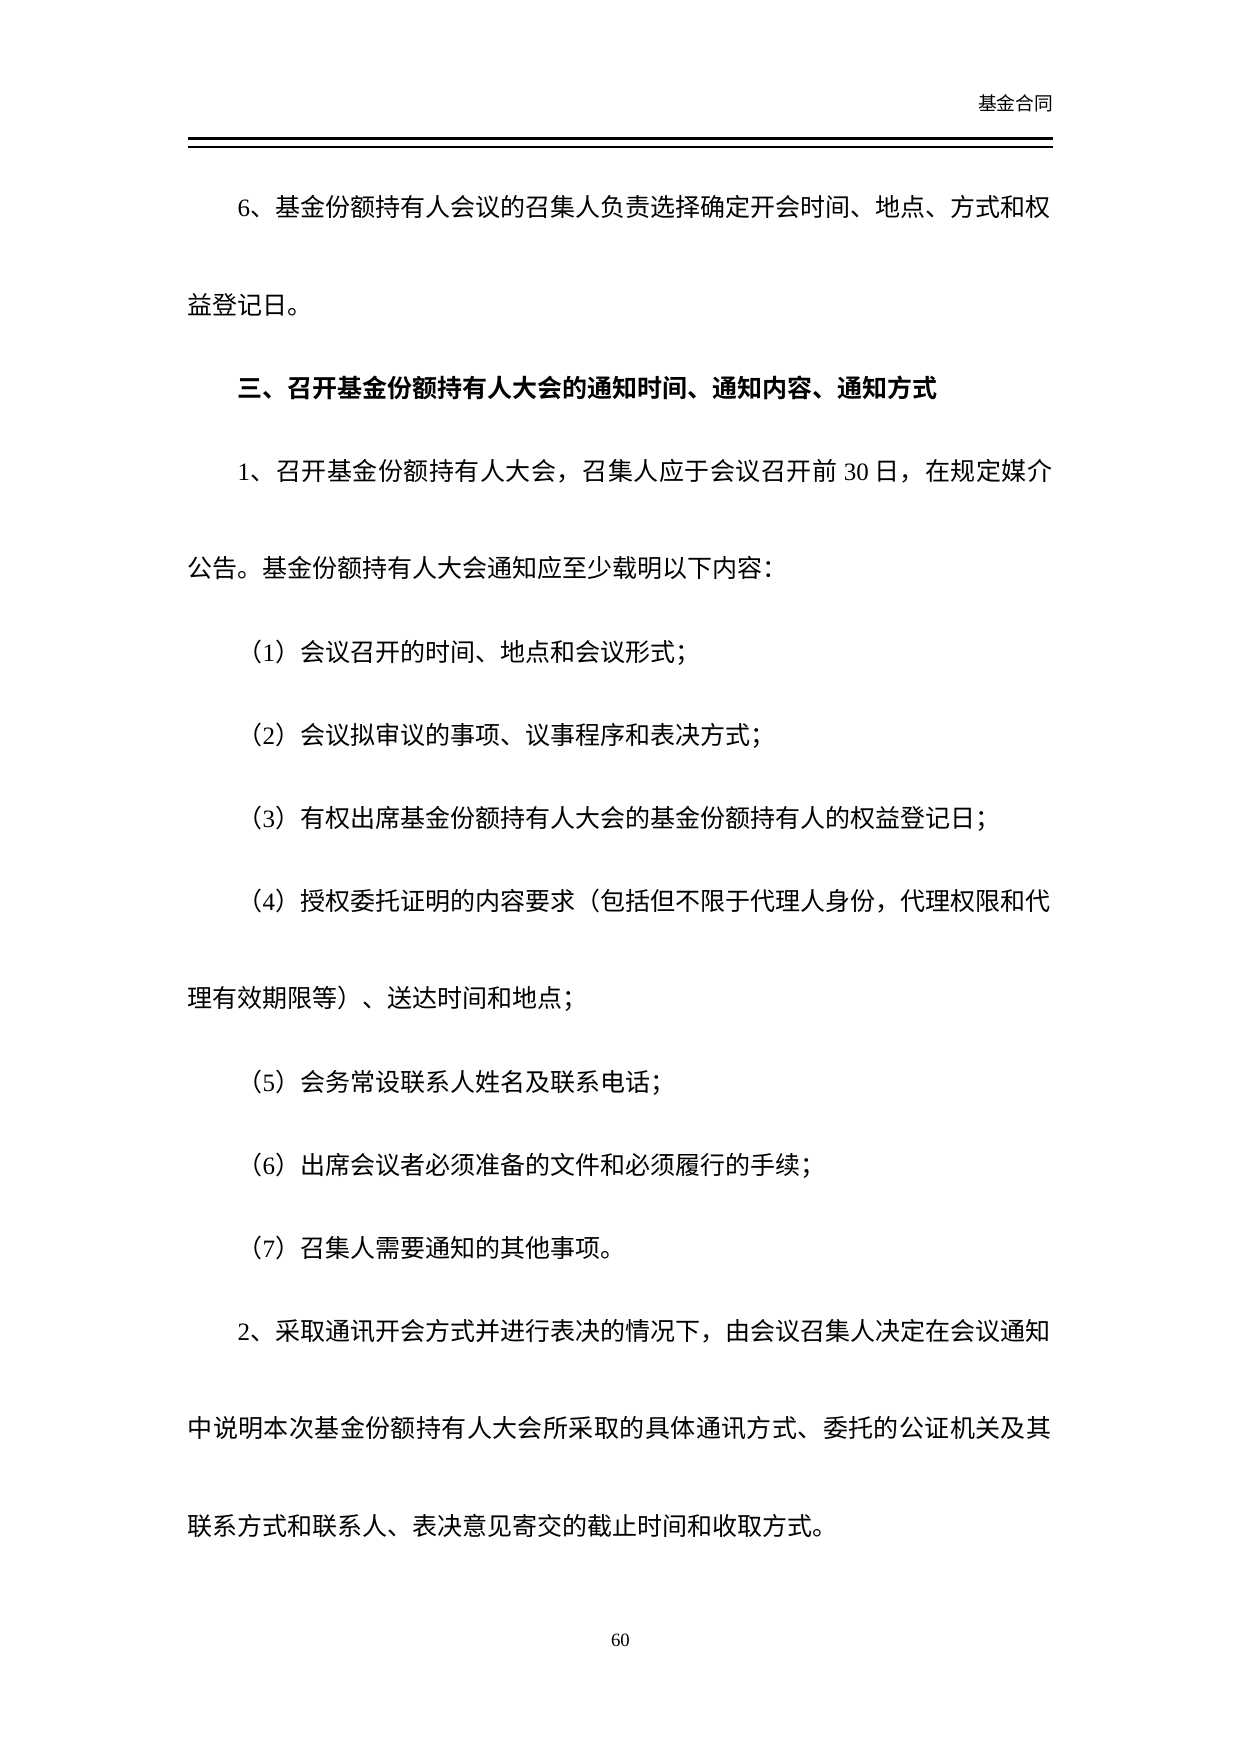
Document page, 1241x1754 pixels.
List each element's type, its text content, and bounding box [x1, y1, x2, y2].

text 6、基金份额持有人会议的召集人负责选择确定开会时间、地点、方式和权益登记日。 [187, 173, 1053, 336]
text （7）召集人需要通知的其他事项。 [187, 1214, 1053, 1279]
text 1、召开基金份额持有人大会，召集人应于会议召开前30日，在规定媒介公告。基金份额持有人大会通知应至少载明以下内容： [187, 437, 1053, 599]
text （1）会议召开的时间、地点和会议形式； [187, 618, 1053, 683]
text 2、采取通讯开会方式并进行表决的情况下，由会议召集人决定在会议通知中说明本次基金份额持有人大会所采取的具体通讯方式、委托的公证机关及其联系方式和联系人、表决意见寄交的截止时间和收取方式。 [187, 1297, 1053, 1557]
text （3）有权出席基金份额持有人大会的基金份额持有人的权益登记日； [187, 784, 1053, 849]
text 三、召开基金份额持有人大会的通知时间、通知内容、通知方式 [187, 354, 1053, 419]
text （2）会议拟审议的事项、议事程序和表决方式； [187, 701, 1053, 766]
text （6）出席会议者必须准备的文件和必须履行的手续； [187, 1131, 1053, 1196]
text （4）授权委托证明的内容要求（包括但不限于代理人身份，代理权限和代理有效期限等）、送达时间和地点； [187, 867, 1053, 1029]
text （5）会务常设联系人姓名及联系电话； [187, 1048, 1053, 1113]
